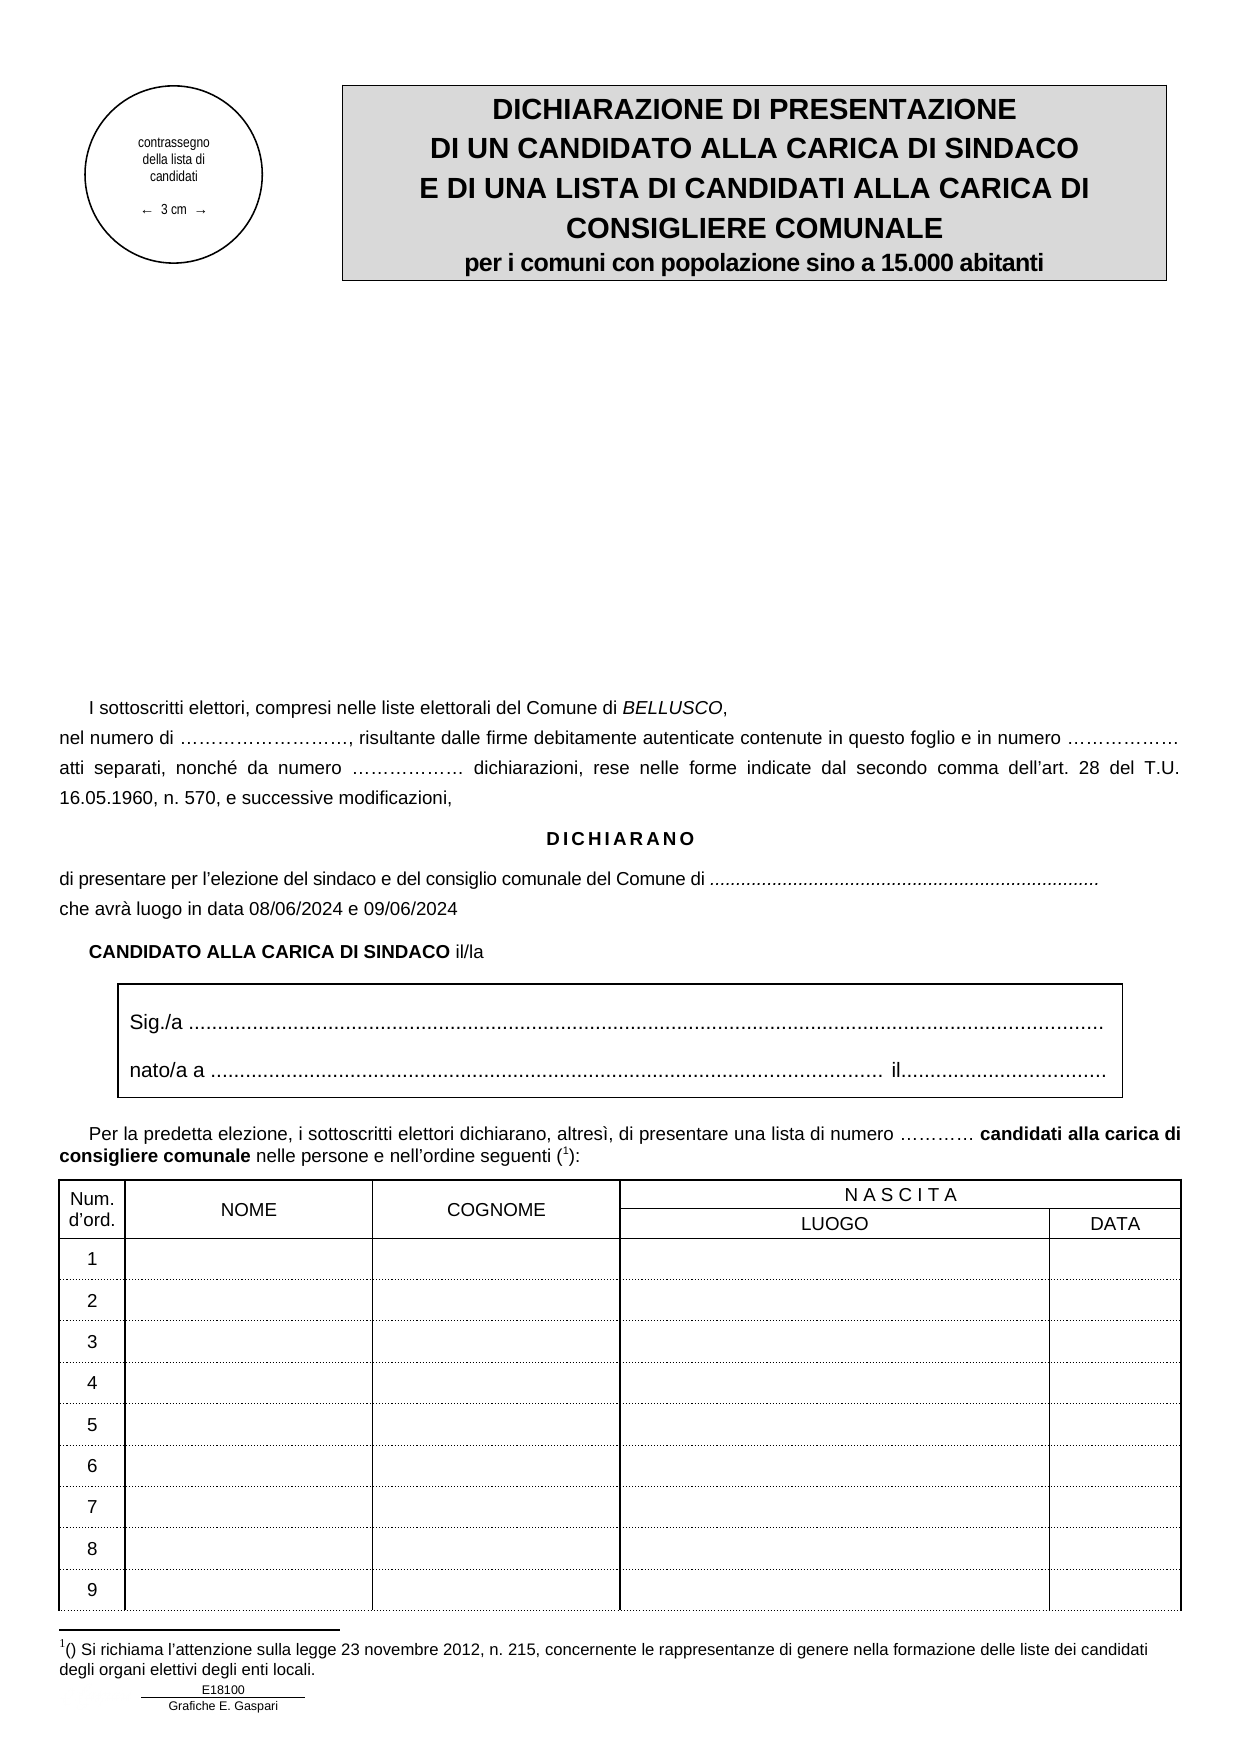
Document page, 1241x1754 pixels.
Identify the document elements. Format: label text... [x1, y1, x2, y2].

table_cell LUOGO [621, 1209, 1049, 1238]
table_cell [373, 1486, 619, 1527]
table_header COGNOME [373, 1181, 619, 1238]
table_cell [621, 1445, 1049, 1486]
table_cell 8 [60, 1527, 124, 1568]
table_cell [126, 1569, 372, 1610]
table_cell [373, 1527, 619, 1568]
table_cell [1050, 1279, 1180, 1320]
table_cell [1050, 1527, 1180, 1568]
table_cell [621, 1486, 1049, 1527]
table_cell [1050, 1486, 1180, 1527]
table_header DICHIARAZIONE DI PRESENTAZIONE DI UN CANDIDATO ALLA CARICA DI SINDACO E DI UNA LISTA DI CANDIDATI ALLA CARICA DI CONSIGLIERE COMUNALE per i comuni con popolazione sino a 15.000 abitanti [343, 86, 1166, 280]
text I sottoscritti elettori, compresi nelle liste elettorali del Comune di BELLUSCO, [59, 696, 1181, 718]
table_cell [373, 1569, 619, 1610]
table_cell 7 [60, 1486, 124, 1527]
table_cell [373, 1403, 619, 1444]
table_cell 1 [60, 1239, 124, 1279]
table_cell [126, 1445, 372, 1486]
table_cell 3 [60, 1320, 124, 1362]
table_cell 6 [60, 1445, 124, 1486]
table_cell [126, 1403, 372, 1444]
table_cell [621, 1362, 1049, 1403]
table_header NOME [126, 1181, 372, 1238]
table_cell [373, 1362, 619, 1403]
text Per la predetta elezione, i sottoscritti elettori dichiarano, altresì, di presentare una lista di numero ………… candidati alla carica di consigliere comunale nelle persone e nell’ordine seguenti (): [59, 1123, 1181, 1166]
table_cell [126, 1239, 372, 1279]
table_cell [1050, 1569, 1180, 1610]
table_cell 2 [60, 1279, 124, 1320]
table_cell [621, 1403, 1049, 1444]
table_cell [373, 1279, 619, 1320]
table_cell [1050, 1239, 1180, 1279]
table_cell [621, 1320, 1049, 1362]
table_cell [621, 1279, 1049, 1320]
text nel numero di ………………………, risultante dalle firme debitamente autenticate contenute in questo foglio e in numero ……………… atti separati, nonché da numero ……………… dichiarazioni, rese nelle forme indicate dal secondo comma dell’art. 28 del T.U. 16.05.1960, n. 570, e successive modificazioni, [59, 727, 1181, 808]
subtitle DICHIARANO [59, 827, 1181, 849]
table_cell DATA [1050, 1209, 1180, 1238]
table_header Sig./a nato/a a il [119, 985, 1122, 1096]
table_header N A S C I T A [621, 1181, 1180, 1208]
table_cell [1050, 1445, 1180, 1486]
table_cell [373, 1239, 619, 1279]
text CANDIDATO ALLA CARICA DI SINDACO il/la [59, 941, 1181, 962]
table_cell [621, 1239, 1049, 1279]
table_cell [1050, 1362, 1180, 1403]
table_cell 4 [60, 1362, 124, 1403]
table_cell [126, 1527, 372, 1568]
table_cell [621, 1527, 1049, 1568]
table_cell [373, 1320, 619, 1362]
table_cell [621, 1569, 1049, 1610]
text che avrà luogo in data 08/06/2024 e 09/06/2024 [59, 898, 1181, 919]
table_cell [126, 1486, 372, 1527]
table_cell [126, 1279, 372, 1320]
table_cell 9 [60, 1569, 124, 1610]
table_cell 5 [60, 1403, 124, 1444]
table_cell [126, 1362, 372, 1403]
table_cell [1050, 1403, 1180, 1444]
text di presentare per l’elezione del sindaco e del consiglio comunale del Comune di ........................................................................... [59, 868, 1181, 889]
table_cell [126, 1320, 372, 1362]
table_cell [373, 1445, 619, 1486]
table_cell [1050, 1320, 1180, 1362]
table_header Num. d’ord. [60, 1181, 124, 1238]
